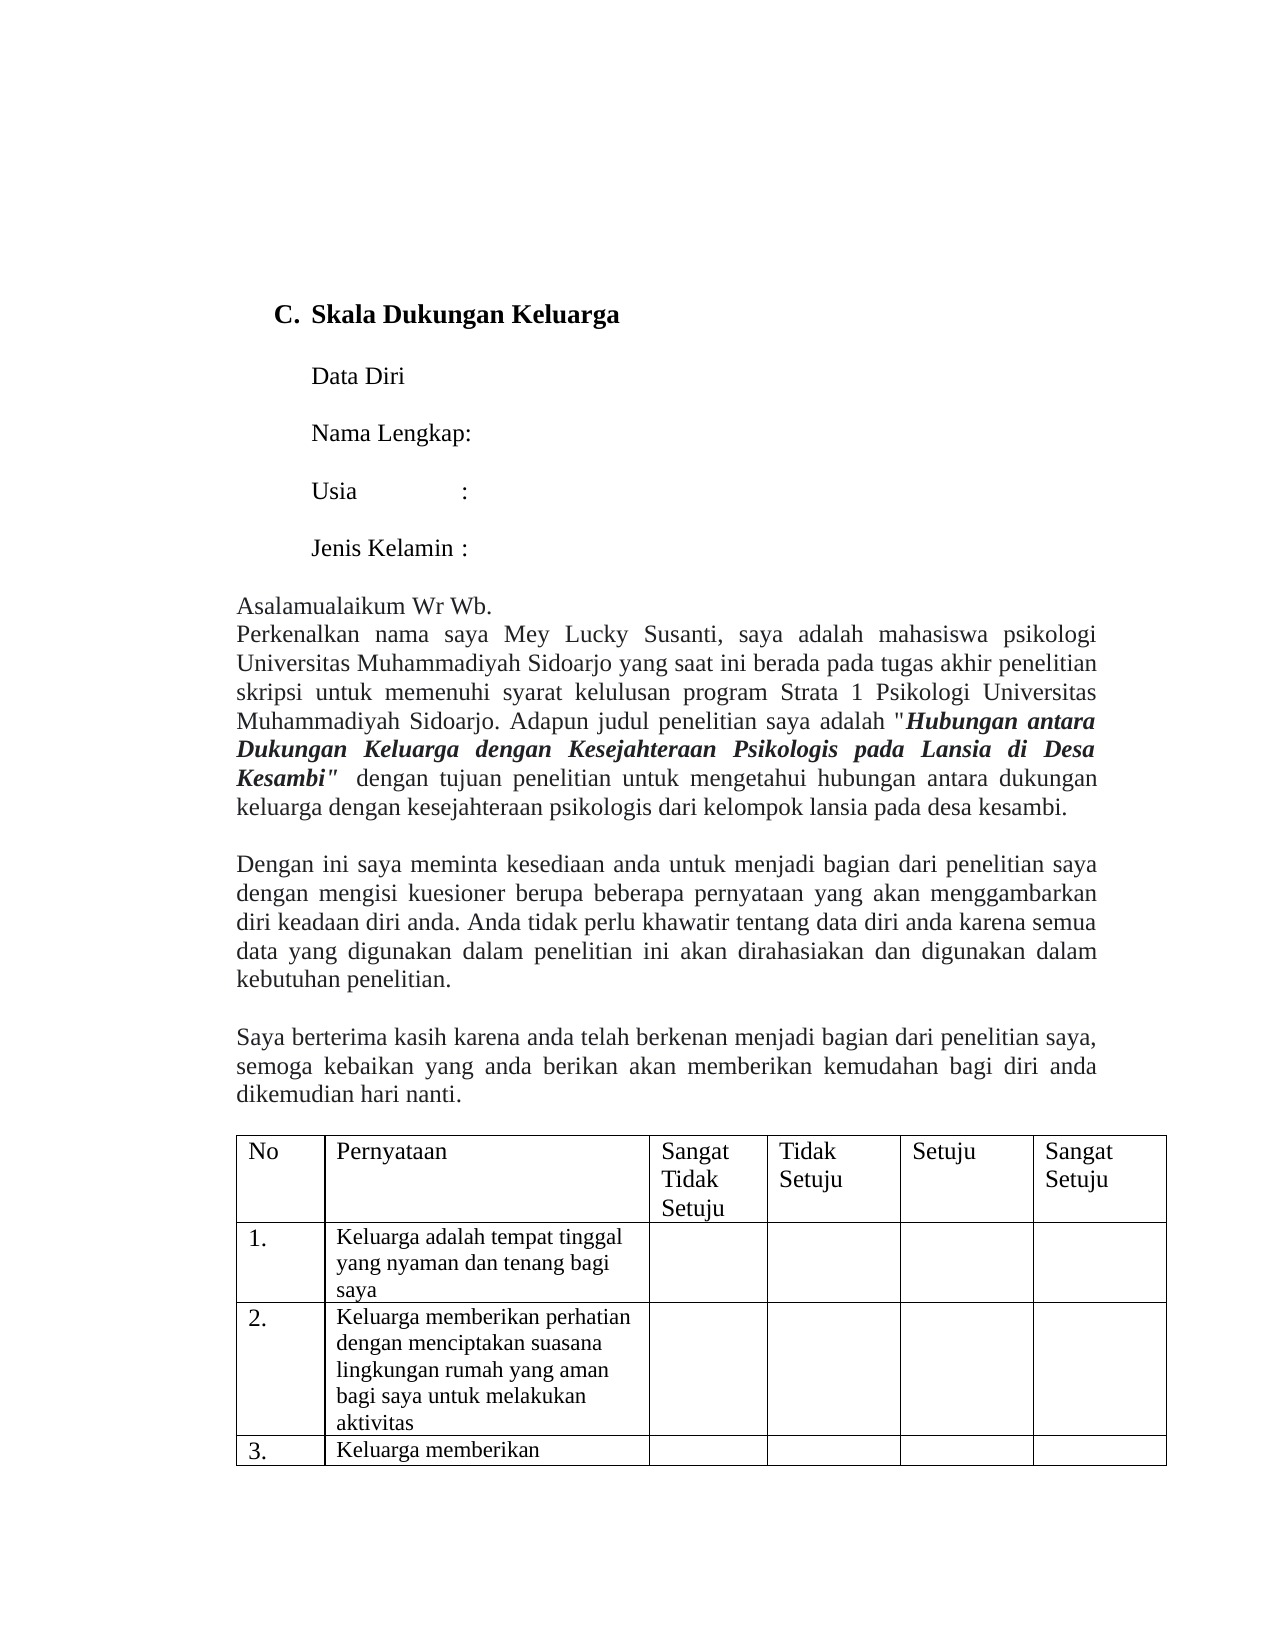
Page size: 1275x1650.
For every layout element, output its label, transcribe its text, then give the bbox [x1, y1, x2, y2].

table_cell [650, 1303, 767, 1435]
table_cell [1034, 1223, 1166, 1302]
text Perkenalkan nama saya Mey Lucky Susanti, saya adalah mahasiswa psikologi Universitas Muhammadiyah Sidoarjo yang saat ini berada pada tugas akhir penelitian skripsi untuk memenuhi syarat kelulusan program Strata 1 Psikologi Universitas Muhammadiyah Sidoarjo. Adapun judul penelitian saya adalah "Hubungan antara Dukungan Keluarga dengan Kesejahteraan Psikologis pada Lansia di Desa Kesambi" dengan tujuan penelitian untuk mengetahui hubungan antara dukungan keluarga dengan kesejahteraan psikologis dari kelompok lansia pada desa kesambi. [236, 619, 1098, 821]
table_header Setuju [901, 1136, 1033, 1222]
text Dengan ini saya meminta kesediaan anda untuk menjadi bagian dari penelitian saya dengan mengisi kuesioner berupa beberapa pernyataan yang akan menggambarkan diri keadaan diri anda. Anda tidak perlu khawatir tentang data diri anda karena semua data yang digunakan dalam penelitian ini akan dirahasiakan dan digunakan dalam kebutuhan penelitian. [236, 849, 1098, 993]
table_cell Keluarga adalah tempat tinggal yang nyaman dan tenang bagi saya [326, 1223, 649, 1302]
table_cell 2. [237, 1303, 324, 1435]
table_header Sangat Setuju [1034, 1136, 1166, 1222]
table_cell [768, 1223, 900, 1302]
list Data Diri [311, 361, 1098, 389]
list Nama Lengkap: [311, 418, 1098, 447]
table_cell [650, 1223, 767, 1302]
table_cell [1034, 1303, 1166, 1435]
table_cell 3. [237, 1436, 324, 1465]
table_cell [901, 1436, 1033, 1465]
table_cell [768, 1436, 900, 1465]
table_cell [650, 1436, 767, 1465]
table_cell [901, 1303, 1033, 1435]
text Asalamualaikum Wr Wb. [236, 591, 1098, 619]
table_cell [901, 1223, 1033, 1302]
text Saya berterima kasih karena anda telah berkenan menjadi bagian dari penelitian saya, semoga kebaikan yang anda berikan akan memberikan kemudahan bagi diri anda dikemudian hari nanti. [236, 1022, 1098, 1108]
table_header Tidak Setuju [768, 1136, 900, 1222]
table_cell [768, 1303, 900, 1435]
list Usia : [311, 476, 1098, 504]
table_header No [237, 1136, 324, 1222]
table_cell 1. [237, 1223, 324, 1302]
table_cell [1034, 1436, 1166, 1465]
list Jenis Kelamin : [311, 533, 1098, 562]
table_header Pernyataan [326, 1136, 649, 1222]
list Skala Dukungan Keluarga [274, 298, 1098, 330]
table_header Sangat Tidak Setuju [650, 1136, 767, 1222]
table_cell Keluarga memberikan perhatian dengan menciptakan suasana lingkungan rumah yang aman bagi saya untuk melakukan aktivitas [326, 1303, 649, 1435]
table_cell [326, 1436, 649, 1465]
